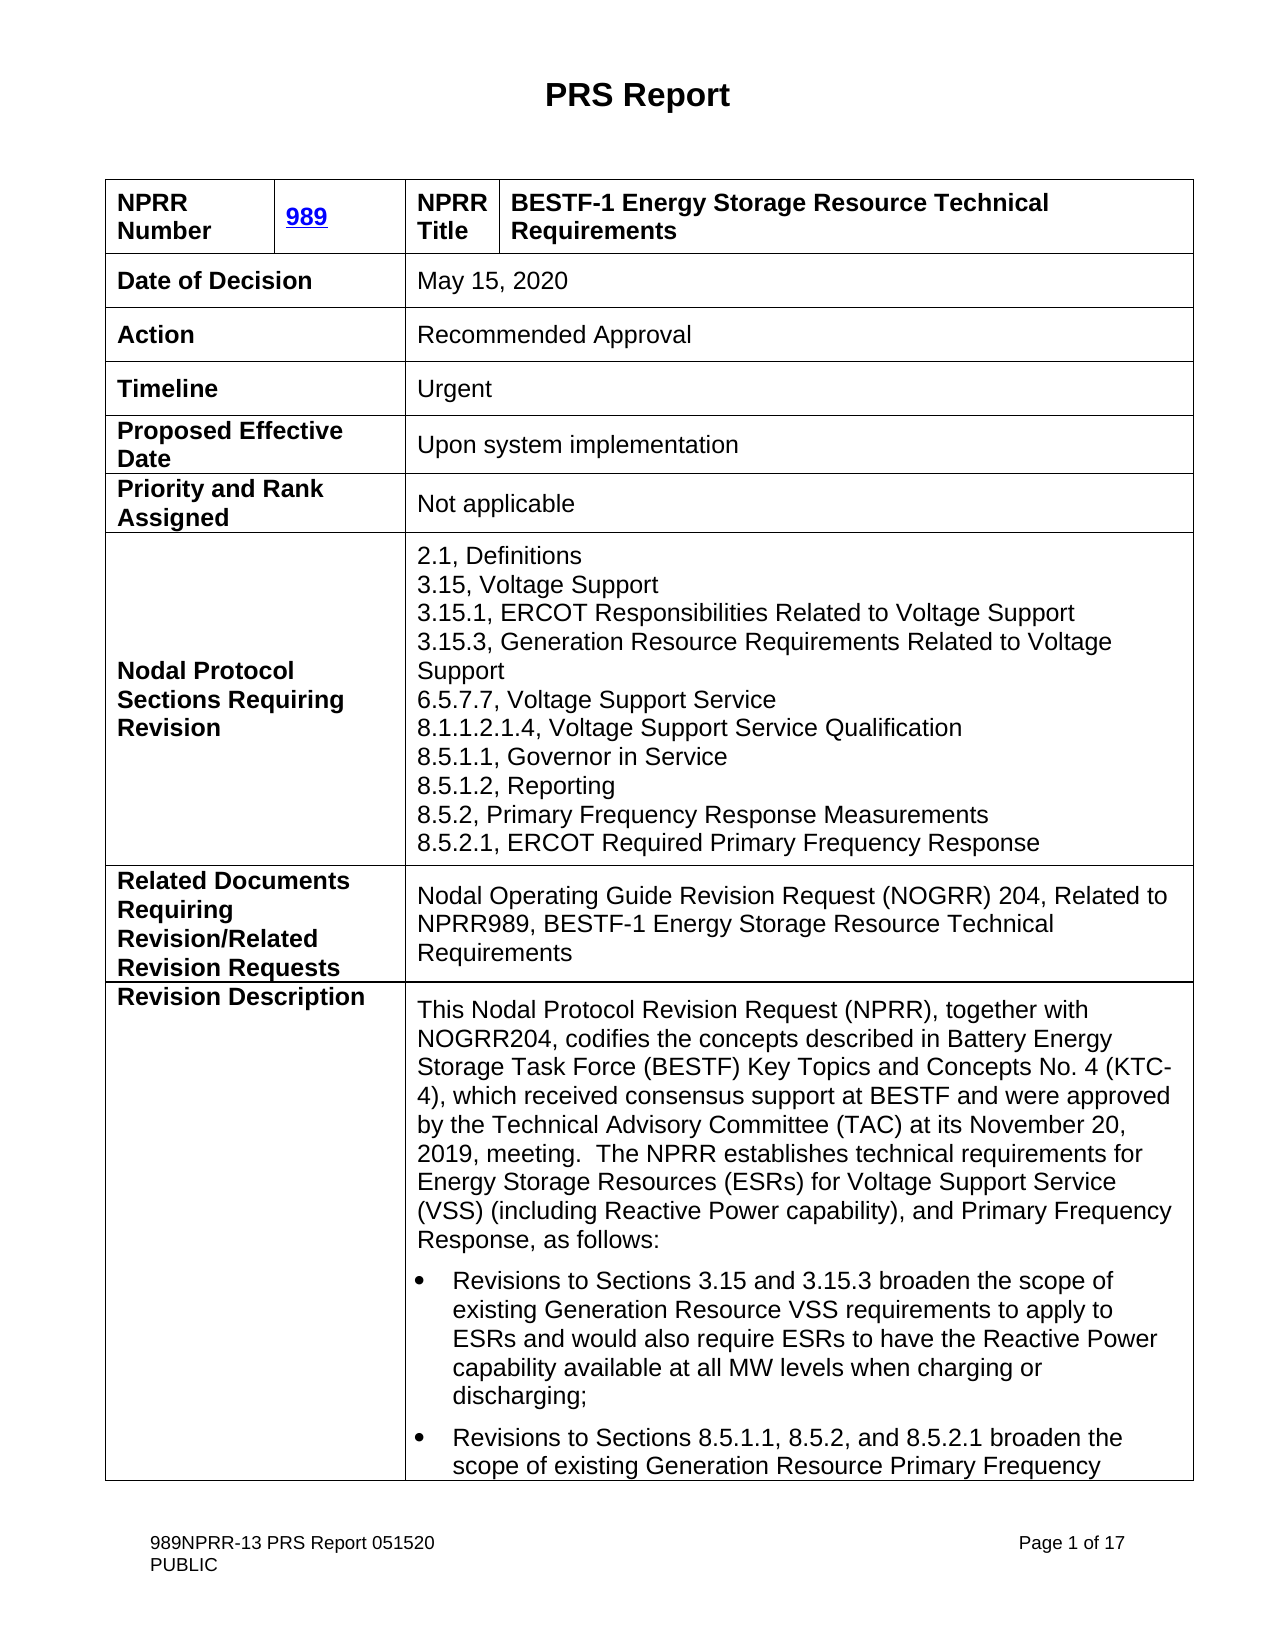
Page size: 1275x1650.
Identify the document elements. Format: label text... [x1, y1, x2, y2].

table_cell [406, 983, 1193, 1480]
table_header 989 [275, 180, 405, 253]
table_cell Not applicable [406, 474, 1193, 532]
table_cell May 15, 2020 [406, 254, 1193, 307]
table_cell Nodal Operating Guide Revision Request (NOGRR) 204, Related to NPRR989, BESTF-1 Energy Storage Resource Technical Requirements [406, 866, 1193, 981]
table_cell Action [106, 308, 405, 361]
table_cell Timeline [106, 362, 405, 414]
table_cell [106, 983, 405, 1480]
table_cell Recommended Approval [406, 308, 1193, 361]
table_cell Nodal Protocol Sections Requiring Revision [106, 533, 405, 865]
table_header NPRR Number [106, 180, 274, 253]
table_cell Related Documents Requiring Revision/Related Revision Requests [106, 866, 405, 981]
table_cell Urgent [406, 362, 1193, 414]
table_cell Upon system implementation [406, 416, 1193, 473]
table_cell Date of Decision [106, 254, 405, 307]
table_header NPRR Title [406, 180, 499, 253]
table_cell Priority and Rank Assigned [106, 474, 405, 532]
table_cell Proposed Effective Date [106, 416, 405, 473]
table_cell 2.1, Definitions 3.15, Voltage Support 3.15.1, ERCOT Responsibilities Related to Voltage Support 3.15.3, Generation Resource Requirements Related to Voltage Support 6.5.7.7, Voltage Support Service 8.1.1.2.1.4, Voltage Support Service Qualification 8.5.1.1, Governor in Service 8.5.1.2, Reporting 8.5.2, Primary Frequency Response Measurements 8.5.2.1, ERCOT Required Primary Frequency Response [406, 533, 1193, 865]
table_header BESTF-1 Energy Storage Resource Technical Requirements [500, 180, 1193, 253]
